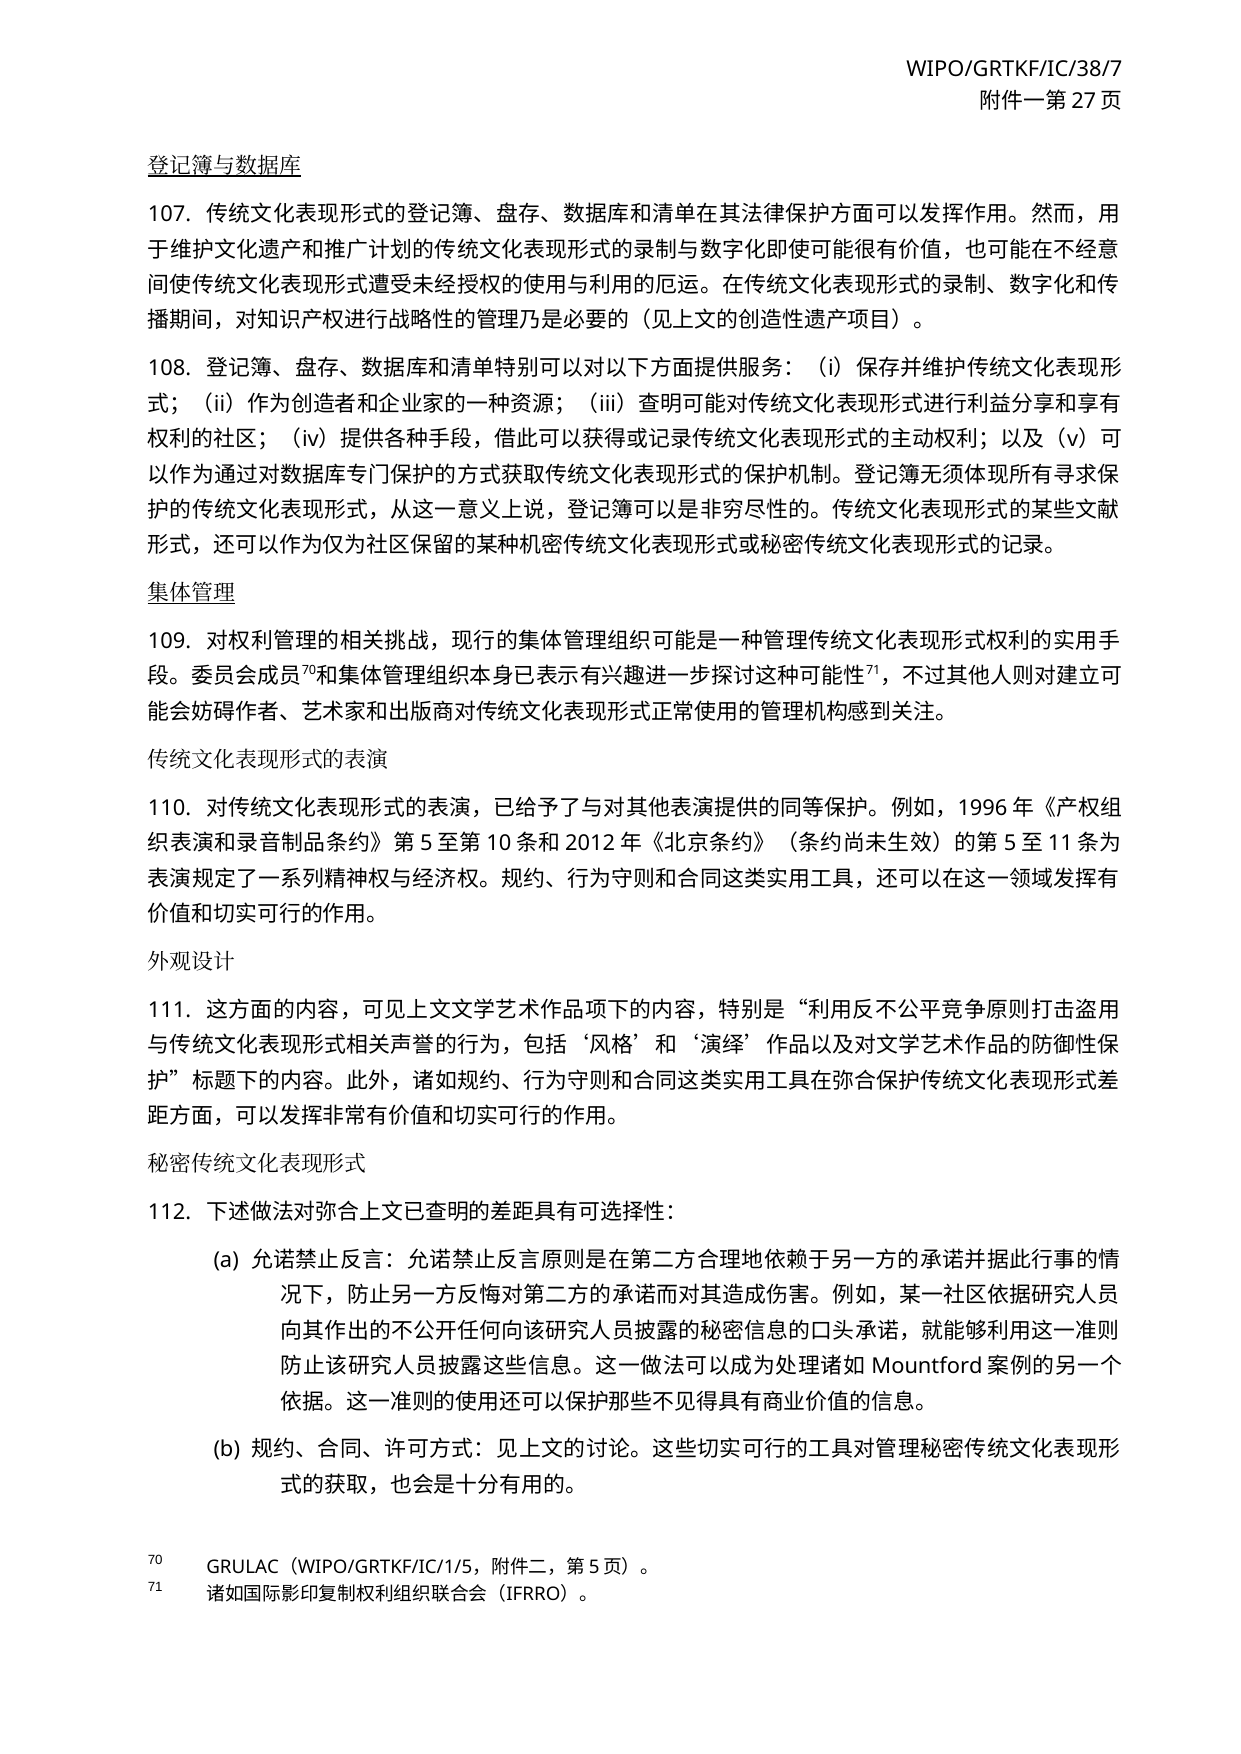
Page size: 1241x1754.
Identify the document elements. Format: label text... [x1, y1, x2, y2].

subtitle 登记簿与数据库 [148, 144, 1122, 180]
list 下述做法对弥合上文已查明的差距具有可选择性： [148, 1190, 1122, 1226]
list 对传统文化表现形式的表演，已给予了与对其他表演提供的同等保护。例如，1996年《产权组织表演和录音制品条约》第5至第10条和2012年《北京条约》（条约尚未生效）的第5至11条为表演规定了一系列精神权与经济权。规约、行为守则和合同这类实用工具，还可以在这一领域发挥有价值和切实可行的作用。 [148, 786, 1122, 928]
list 这方面的内容，可见上文文学艺术作品项下的内容，特别是“利用反不公平竞争原则打击盗用与传统文化表现形式相关声誉的行为，包括‘风格’和‘演绎’作品以及对文学艺术作品的防御性保护”标题下的内容。此外，诸如规约、行为守则和合同这类实用工具在弥合保护传统文化表现形式差距方面，可以发挥非常有价值和切实可行的作用。 [148, 988, 1122, 1130]
list 规约、合同、许可方式：见上文的讨论。这些切实可行的工具对管理秘密传统文化表现形式的获取，也会是十分有用的。 [213, 1428, 1122, 1499]
list 登记簿、盘存、数据库和清单特别可以对以下方面提供服务：（i）保存并维护传统文化表现形式；（ii）作为创造者和企业家的一种资源；（iii）查明可能对传统文化表现形式进行利益分享和享有权利的社区；（iv）提供各种手段，借此可以获得或记录传统文化表现形式的主动权利；以及（v）可以作为通过对数据库专门保护的方式获取传统文化表现形式的保护机制。登记簿无须体现所有寻求保护的传统文化表现形式，从这一意义上说，登记簿可以是非穷尽性的。传统文化表现形式的某些文献形式，还可以作为仅为社区保留的某种机密传统文化表现形式或秘密传统文化表现形式的记录。 [148, 347, 1122, 559]
subtitle 传统文化表现形式的表演 [148, 738, 1122, 774]
list 传统文化表现形式的登记簿、盘存、数据库和清单在其法律保护方面可以发挥作用。然而，用于维护文化遗产和推广计划的传统文化表现形式的录制与数字化即使可能很有价值，也可能在不经意间使传统文化表现形式遭受未经授权的使用与利用的厄运。在传统文化表现形式的录制、数字化和传播期间，对知识产权进行战略性的管理乃是必要的（见上文的创造性遗产项目）。 [148, 192, 1122, 334]
subtitle 外观设计 [148, 940, 1122, 976]
subtitle 集体管理 [148, 572, 1122, 607]
subtitle 秘密传统文化表现形式 [148, 1142, 1122, 1178]
list 对权利管理的相关挑战，现行的集体管理组织可能是一种管理传统文化表现形式权利的实用手段。委员会成员和集体管理组织本身已表示有兴趣进一步探讨这种可能性，不过其他人则对建立可能会妨碍作者、艺术家和出版商对传统文化表现形式正常使用的管理机构感到关注。 [148, 619, 1122, 726]
list 允诺禁止反言：允诺禁止反言原则是在第二方合理地依赖于另一方的承诺并据此行事的情况下，防止另一方反悔对第二方的承诺而对其造成伤害。例如，某一社区依据研究人员向其作出的不公开任何向该研究人员披露的秘密信息的口头承诺，就能够利用这一准则防止该研究人员披露这些信息。这一做法可以成为处理诸如Mountford案例的另一个依据。这一准则的使用还可以保护那些不见得具有商业价值的信息。 [213, 1238, 1122, 1415]
